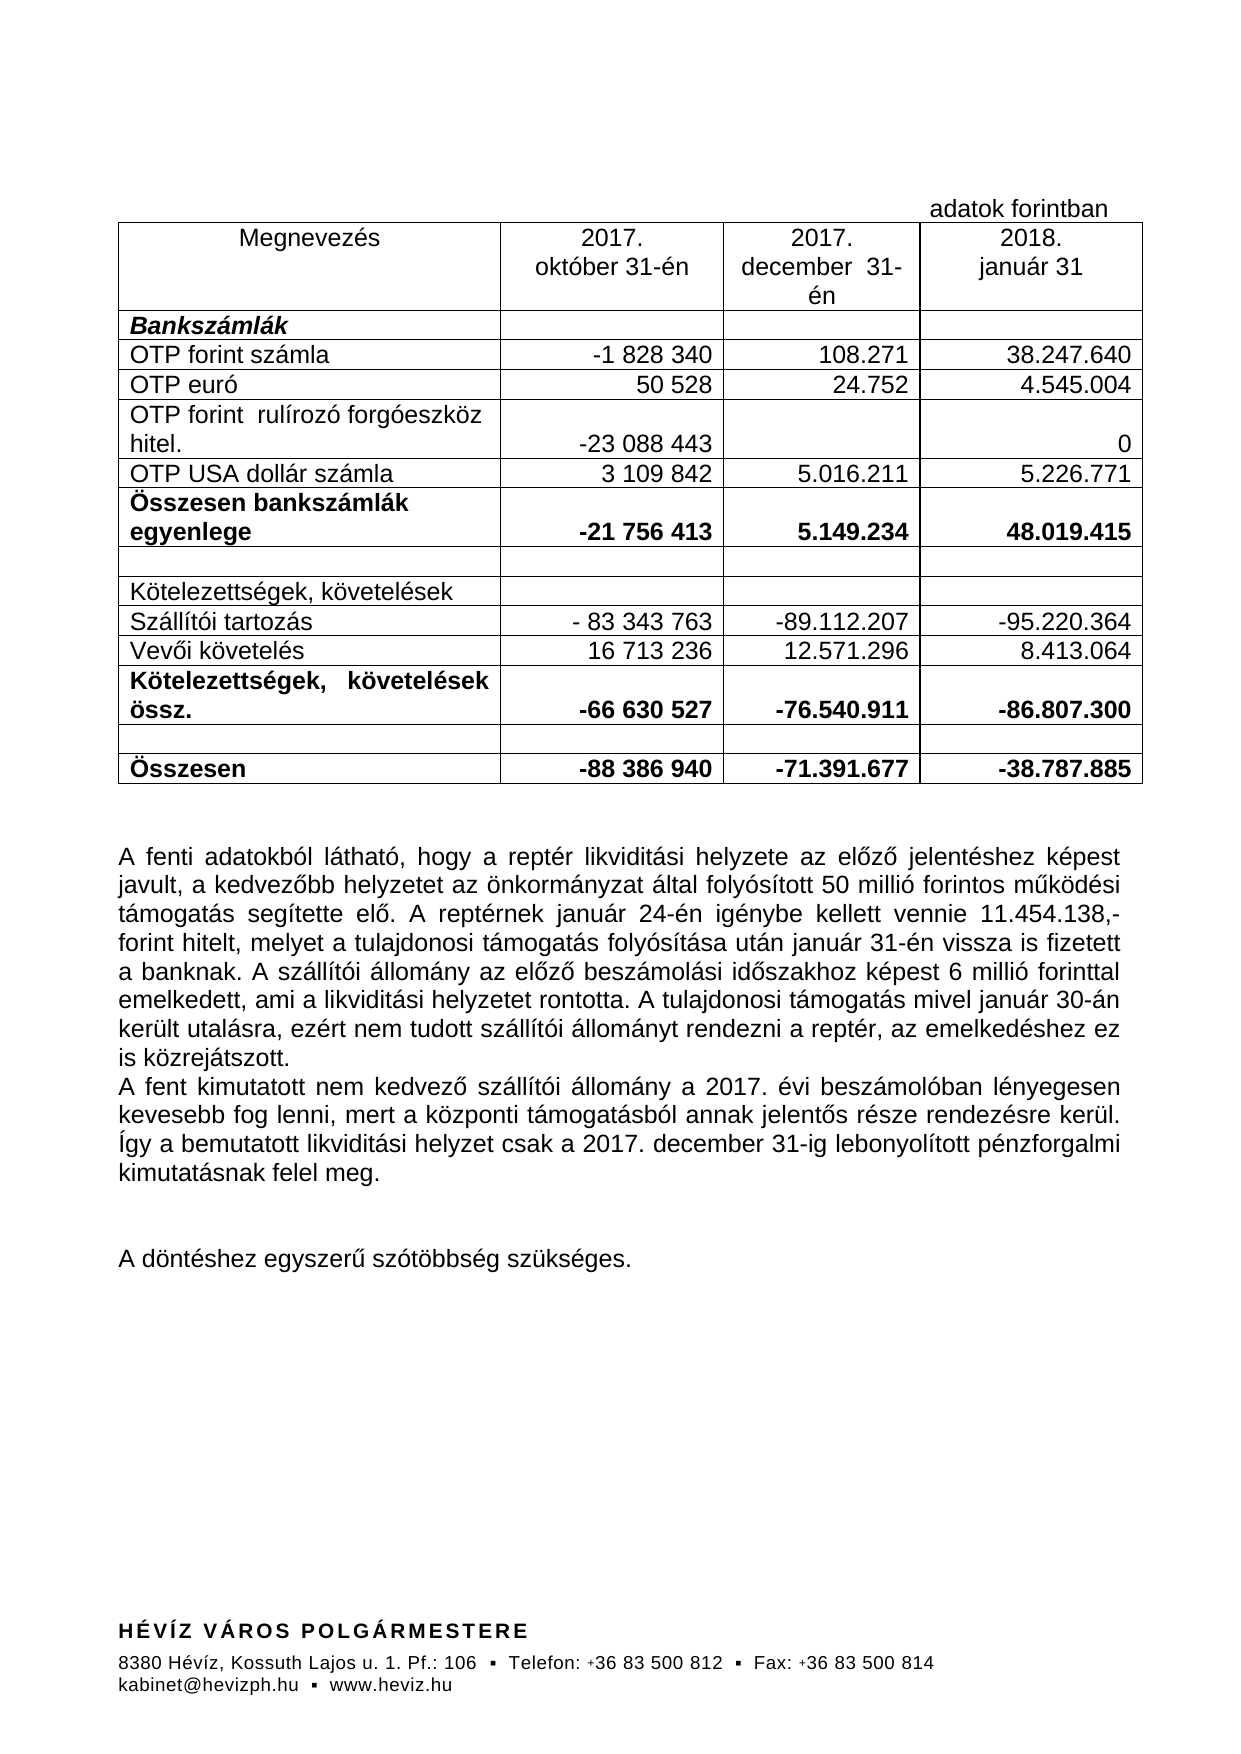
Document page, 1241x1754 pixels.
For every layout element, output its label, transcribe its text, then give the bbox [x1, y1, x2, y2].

table_cell Kötelezettségek, követelések össz. [119, 666, 500, 723]
table_cell OTP forint számla [119, 340, 500, 369]
table_cell 38.247.640 [921, 340, 1142, 369]
table_cell [724, 547, 919, 576]
text A fent kimutatott nem kedvező szállítói állomány a 2017. évi beszámolóban lényegesen kevesebb fog lenni, mert a központi támogatásból annak jelentős része rendezésre kerül. Így a bemutatott likviditási helyzet csak a 2017. december 31-ig lebonyolított pénzforgalmi kimutatásnak felel meg. [118, 1072, 1122, 1187]
table_cell -86.807.300 [921, 666, 1142, 723]
table_cell Szállítói tartozás [119, 606, 500, 635]
table_cell [501, 547, 723, 576]
table_cell [724, 311, 919, 339]
text adatok forintban [118, 193, 1211, 222]
table_cell 24.752 [724, 370, 919, 399]
table_cell 4.545.004 [921, 370, 1142, 399]
table_header 2017. december 31-én [724, 223, 919, 309]
table_cell [921, 577, 1142, 605]
table_header 2017. október 31-én [501, 223, 723, 309]
text A fenti adatokból látható, hogy a reptér likviditási helyzete az előző jelentéshez képest javult, a kedvezőbb helyzetet az önkormányzat által folyósított 50 millió forintos működési támogatás segítette elő. A reptérnek január 24-én igénybe kellett vennie 11.454.138,- forint hitelt, melyet a tulajdonosi támogatás folyósítása után január 31-én vissza is fizetett a banknak. A szállítói állomány az előző beszámolási időszakhoz képest 6 millió forinttal emelkedett, ami a likviditási helyzetet rontotta. A tulajdonosi támogatás mivel január 30-án került utalásra, ezért nem tudott szállítói állományt rendezni a reptér, az emelkedéshez ez is közrejátszott. [118, 842, 1122, 1072]
table_cell [501, 311, 723, 339]
table_cell OTP forint rulírozó forgóeszköz hitel. [119, 400, 500, 457]
text A döntéshez egyszerű szótöbbség szükséges. [118, 1244, 1122, 1273]
table_cell [724, 725, 919, 753]
table_cell -89.112.207 [724, 606, 919, 635]
table_cell 108.271 [724, 340, 919, 369]
table_cell 0 [921, 400, 1142, 457]
table_cell 12.571.296 [724, 636, 919, 665]
table_cell [921, 311, 1142, 339]
table_cell -1 828 340 [501, 340, 723, 369]
table_cell -66 630 527 [501, 666, 723, 723]
table_cell [501, 725, 723, 753]
table_cell -95.220.364 [921, 606, 1142, 635]
table_cell -71.391.677 [724, 754, 919, 783]
table_cell Kötelezettségek, követelések [119, 577, 500, 605]
table_cell 5.226.771 [921, 459, 1142, 487]
table_cell Vevői követelés [119, 636, 500, 665]
table_cell [724, 400, 919, 457]
table_cell -88 386 940 [501, 754, 723, 783]
table_cell Bankszámlák [119, 311, 500, 339]
table_cell [501, 577, 723, 605]
table_cell 5.016.211 [724, 459, 919, 487]
table_cell -23 088 443 [501, 400, 723, 457]
table_cell [119, 547, 500, 576]
table_cell -76.540.911 [724, 666, 919, 723]
table_cell -21 756 413 [501, 488, 723, 546]
table_cell Összesen bankszámlák egyenlege [119, 488, 500, 546]
table_cell [724, 577, 919, 605]
table_cell 48.019.415 [921, 488, 1142, 546]
table_header Megnevezés [119, 223, 500, 309]
table_cell -38.787.885 [921, 754, 1142, 783]
table_cell 5.149.234 [724, 488, 919, 546]
table_cell Összesen [119, 754, 500, 783]
table_cell OTP USA dollár számla [119, 459, 500, 487]
table_cell OTP euró [119, 370, 500, 399]
table_cell 8.413.064 [921, 636, 1142, 665]
table_cell [921, 725, 1142, 753]
table_cell 16 713 236 [501, 636, 723, 665]
table_cell 3 109 842 [501, 459, 723, 487]
table_cell 50 528 [501, 370, 723, 399]
table_header 2018. január 31 [921, 223, 1142, 309]
table_cell - 83 343 763 [501, 606, 723, 635]
table_cell [921, 547, 1142, 576]
table_cell [119, 725, 500, 753]
